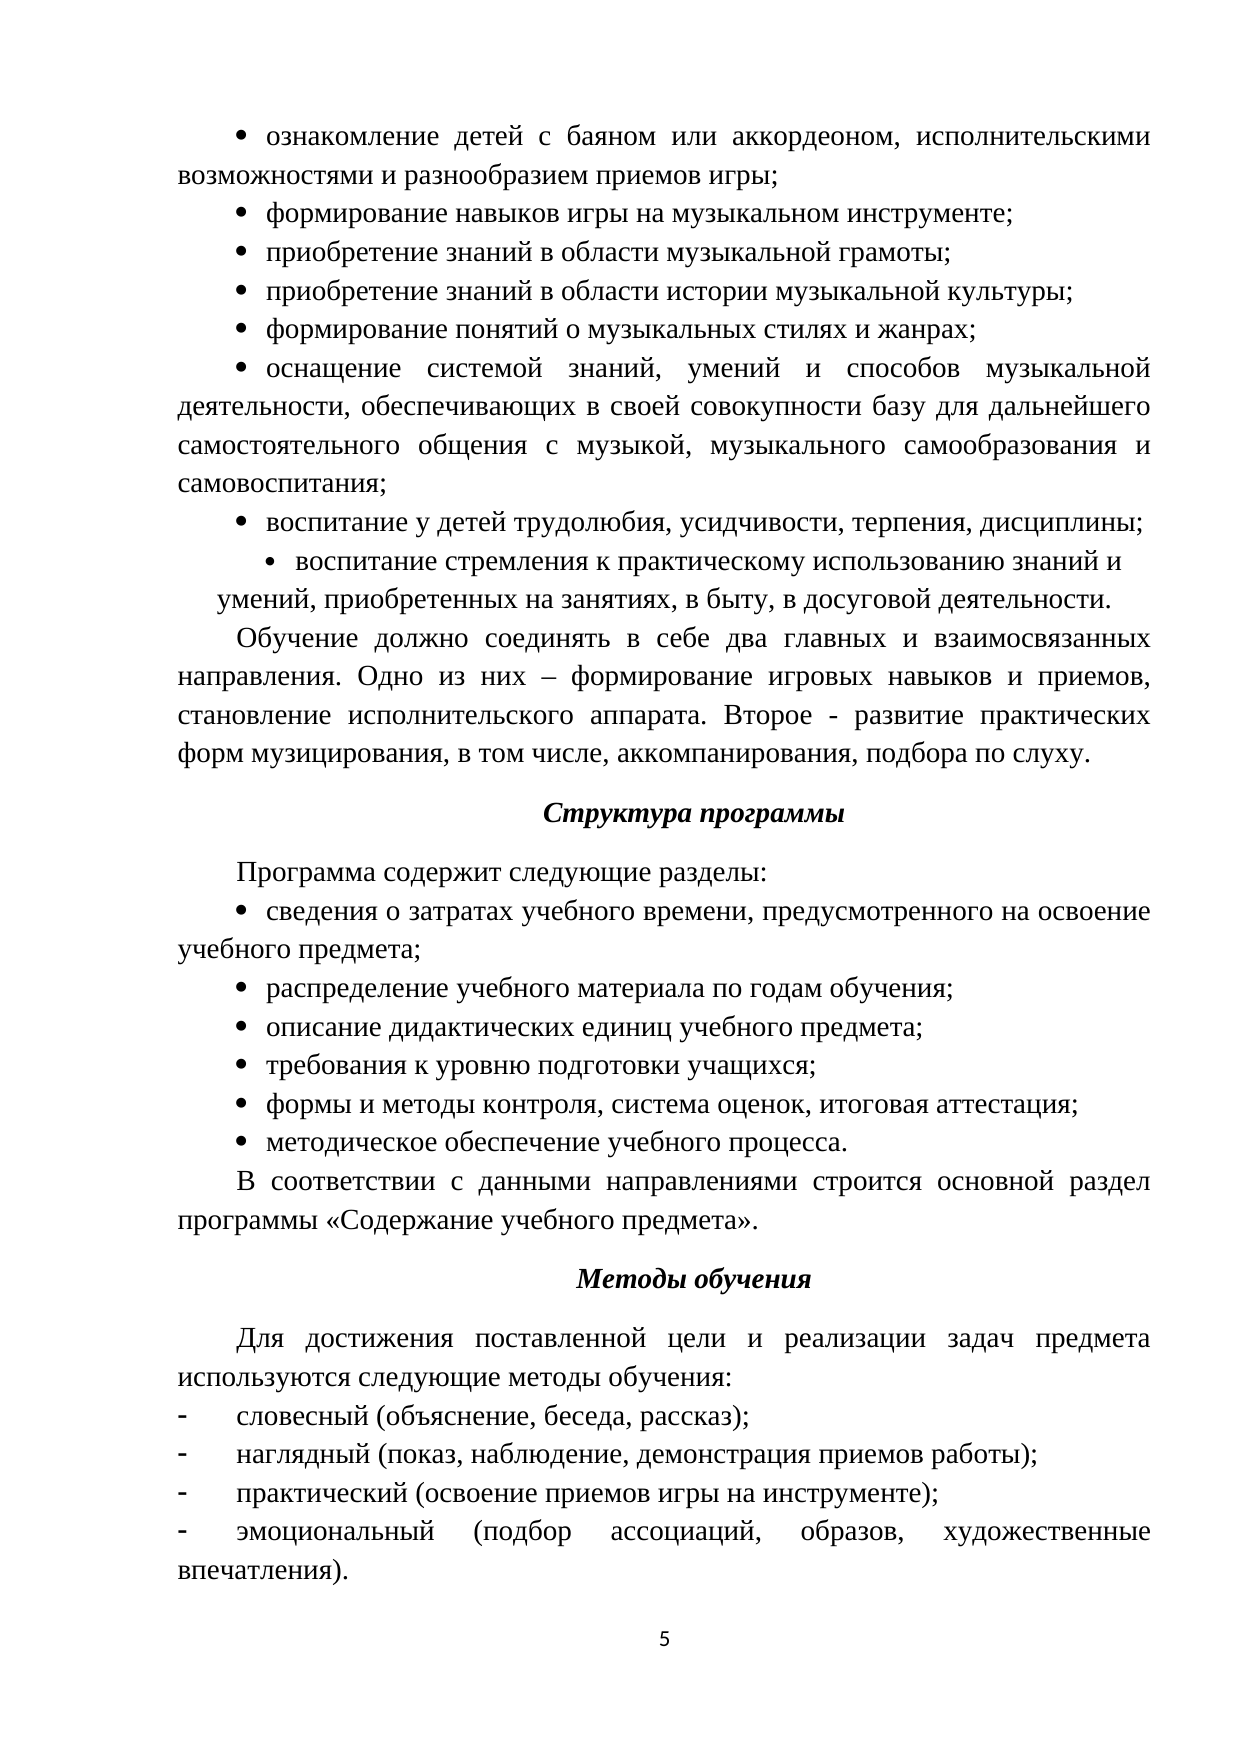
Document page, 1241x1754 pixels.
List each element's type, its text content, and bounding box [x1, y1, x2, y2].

list описание дидактических единиц учебного предмета; [177, 1009, 1152, 1042]
text Для достижения поставленной цели и реализации задач предмета используются следующие методы обучения: [177, 1321, 1152, 1393]
list сведения о затратах учебного времени, предусмотренного на освоение учебного предмета; [177, 893, 1152, 965]
list формирование понятий о музыкальных стилях и жанрах; [177, 311, 1152, 345]
list приобретение знаний в области истории музыкальной культуры; [177, 273, 1152, 306]
list распределение учебного материала по годам обучения; [177, 970, 1152, 1004]
list наглядный (показ, наблюдение, демонстрация приемов работы); [177, 1436, 1152, 1470]
list формы и методы контроля, система оценок, итоговая аттестация; [177, 1086, 1152, 1119]
text Программа содержит следующие разделы: [177, 854, 1152, 888]
list эмоциональный (подбор ассоциаций, образов, художественные впечатления). [177, 1513, 1152, 1586]
text Обучение должно соединять в себе два главных и взаимосвязанных направления. Одно из них – формирование игровых навыков и приемов, становление исполнительского аппарата. Второе - развитие практических форм музицирования, в том числе, аккомпанирования, подбора по слуху. [177, 620, 1152, 769]
list требования к уровню подготовки учащихся; [177, 1047, 1152, 1081]
list оснащение системой знаний, умений и способов музыкальной деятельности, обеспечивающих в своей совокупности базу для дальнейшего самостоятельного общения с музыкой, музыкального самообразования и самовоспитания; [177, 350, 1152, 499]
list воспитание у детей трудолюбия, усидчивости, терпения, дисциплины; [177, 504, 1152, 538]
text Структура программы [177, 795, 1152, 828]
list словесный (объяснение, беседа, рассказ); [177, 1398, 1152, 1431]
list приобретение знаний в области музыкальной грамоты; [177, 234, 1152, 268]
list воспитание стремления к практическому использованию знаний и умений, приобретенных на занятиях, в быту, в досуговой деятельности. [177, 543, 1152, 615]
list ознакомление детей с баяном или аккордеоном, исполнительскими возможностями и разнообразием приемов игры; [177, 118, 1152, 190]
list методическое обеспечение учебного процесса. [177, 1124, 1152, 1158]
list формирование навыков игры на музыкальном инструменте; [177, 195, 1152, 229]
list практический (освоение приемов игры на инструменте); [177, 1475, 1152, 1508]
text Методы обучения [177, 1261, 1152, 1295]
text В соответствии с данными направлениями строится основной раздел программы «Содержание учебного предмета». [177, 1163, 1152, 1235]
